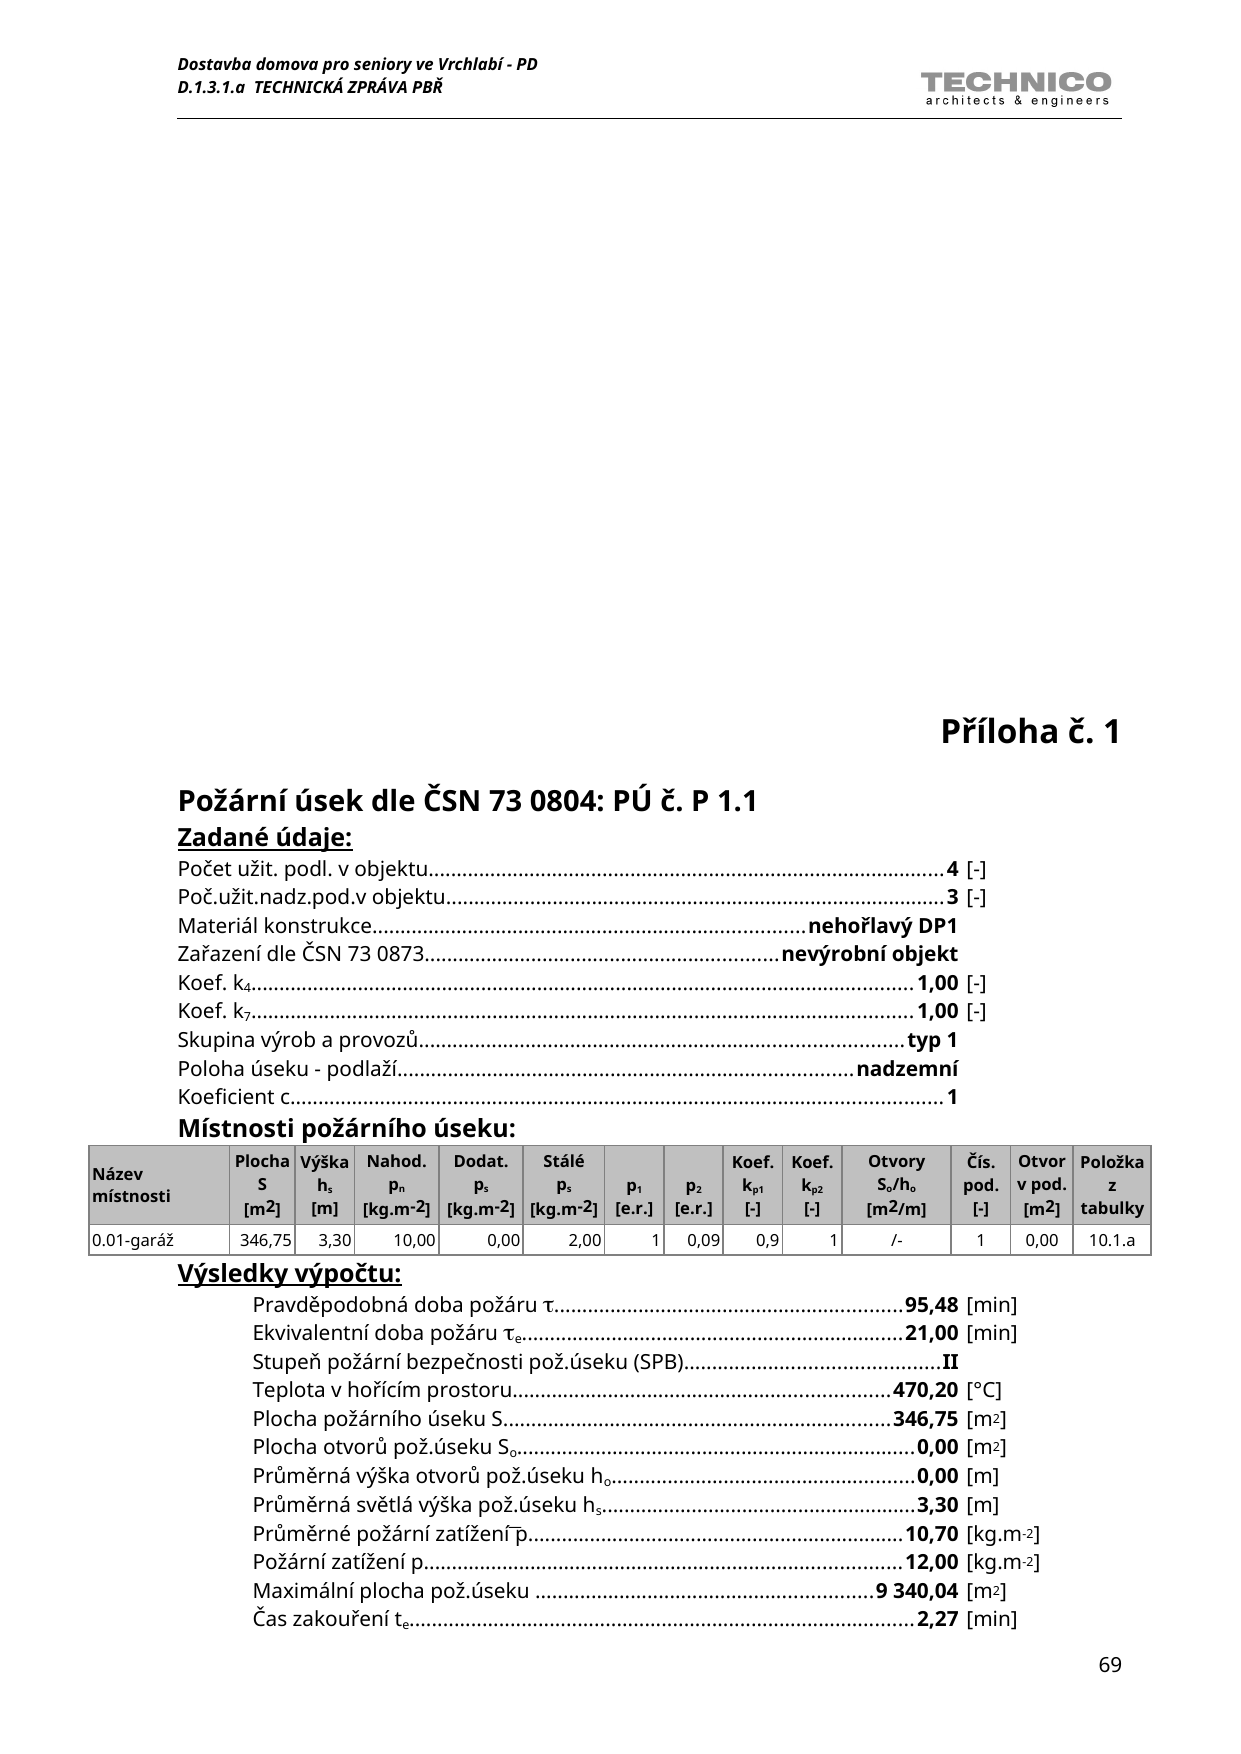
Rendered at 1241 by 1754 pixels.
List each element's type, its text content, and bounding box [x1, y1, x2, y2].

table_header Koef. kp2 [-] [783, 1146, 841, 1224]
text Ekvivalentní doba požáru te 21,00 [min] [252, 1318, 1122, 1347]
table_header Stálé ps [kg.m-2] [524, 1146, 604, 1224]
table_cell 3,30 [296, 1225, 354, 1254]
table_header Otvory So/ho [m2/m] [843, 1146, 950, 1224]
text Koef. k4 1,00 [-] [177, 968, 1122, 997]
text Materiál konstrukce nehořlavý DP1 [177, 911, 1122, 939]
table_cell 0.01-garáž [90, 1225, 229, 1254]
text Stupeň požární bezpečnosti pož.úseku (SPB) II [252, 1347, 1122, 1376]
table_header Plocha S [m2] [230, 1146, 294, 1224]
table_header Čís. pod. [-] [952, 1146, 1010, 1224]
text Průměrná světlá výška pož.úseku hs 3,30 [m] [252, 1490, 1122, 1519]
table_cell 1 [952, 1225, 1010, 1254]
text Teplota v hořícím prostoru 470,20 [°C] [252, 1376, 1122, 1404]
text Poč.užit.nadz.pod.v objektu 3 [-] [177, 882, 1122, 911]
text Plocha požárního úseku S 346,75 [m2] [252, 1404, 1122, 1432]
table_cell 10,00 [355, 1225, 438, 1254]
table_header Položka z tabulky [1074, 1146, 1150, 1224]
text Příloha č. 1 [252, 708, 1122, 753]
text Zadané údaje: [177, 820, 1122, 854]
table_cell 0,00 [1011, 1225, 1072, 1254]
text Zařazení dle ČSN 73 0873 nevýrobní objekt [177, 939, 1122, 968]
table_header p2 [e.r.] [665, 1146, 722, 1224]
table_cell 0,00 [440, 1225, 522, 1254]
text Poloha úseku - podlaží nadzemní [177, 1054, 1122, 1082]
table_header Koef. kp1 [-] [724, 1146, 782, 1224]
table_header Nahod. pn [kg.m-2] [355, 1146, 438, 1224]
text Skupina výrob a provozů typ 1 [177, 1025, 1122, 1054]
table_cell 2,00 [524, 1225, 604, 1254]
text Koef. k7 1,00 [-] [177, 997, 1122, 1025]
text Výsledky výpočtu: [177, 1256, 1122, 1290]
text Počet užit. podl. v objektu 4 [-] [177, 854, 1122, 882]
text Místnosti požárního úseku: [177, 1111, 1122, 1145]
table_header Dodat. ps [kg.m-2] [440, 1146, 522, 1224]
table_header Výška hs [m] [296, 1146, 354, 1224]
text Požární úsek dle ČSN 73 0804: PÚ č. P 1.1 [177, 780, 1122, 820]
text Maximální plocha pož.úseku 9 340,04 [m2] [252, 1576, 1122, 1604]
text Čas zakouření te 2,27 [min] [252, 1604, 1122, 1633]
text Plocha otvorů pož.úseku So 0,00 [m2] [252, 1432, 1122, 1461]
table_cell 1 [605, 1225, 663, 1254]
text Požární zatížení p 12,00 [kg.m-2] [252, 1547, 1122, 1576]
table_cell 10.1.a [1074, 1225, 1150, 1254]
table_header p1 [e.r.] [605, 1146, 663, 1224]
table_cell /- [843, 1225, 950, 1254]
table_cell 346,75 [230, 1225, 294, 1254]
table_cell 1 [783, 1225, 841, 1254]
table_cell 0,9 [724, 1225, 782, 1254]
table_cell 0,09 [665, 1225, 722, 1254]
text Pravděpodobná doba požáru t 95,48 [min] [252, 1290, 1122, 1318]
table_header Název místnosti [90, 1146, 229, 1224]
table_header Otvor v pod. [m2] [1011, 1146, 1072, 1224]
text Koeficient c 1 [177, 1082, 1122, 1111]
text Průměrná výška otvorů pož.úseku ho 0,00 [m] [252, 1461, 1122, 1490]
text Průměrné požární zatížení ͞p 10,70 [kg.m-2] [252, 1519, 1122, 1547]
picture [916, 67, 1118, 112]
